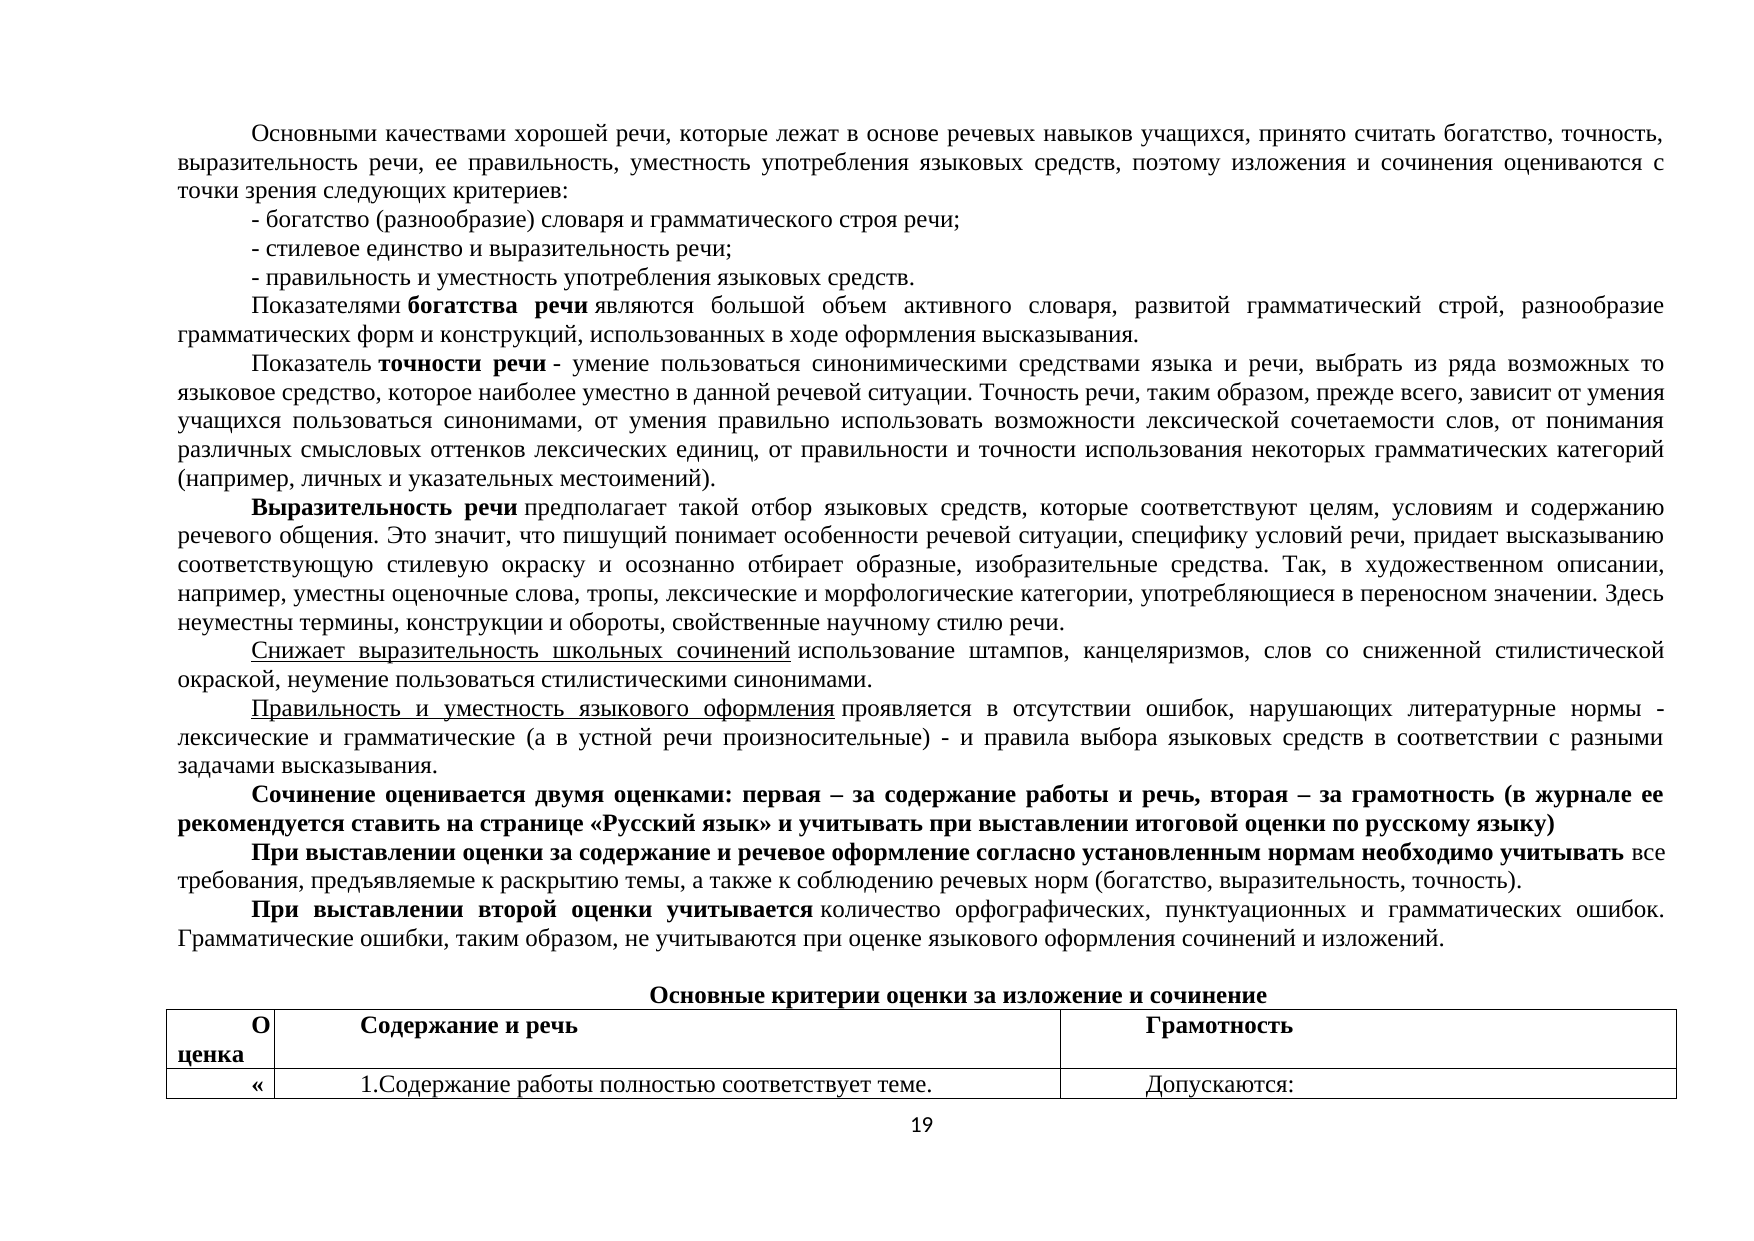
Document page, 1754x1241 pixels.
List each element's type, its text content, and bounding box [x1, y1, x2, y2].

text Показатель точности речи - умение пользоваться синонимическими средствами языка и речи, выбрать из ряда возможных то языковое средство, которое наиболее уместно в данной речевой ситуации. Точность речи, таким образом, прежде всего, зависит от умения учащихся пользоваться синонимами, от умения правильно использовать возможности лексической сочетаемости слов, от понимания различных смысловых оттенков лексических единиц, от правильности и точности использования некоторых грамматических категорий (например, личных и указательных местоимений). [177, 348, 1665, 492]
text Сочинение оценивается двумя оценками: первая – за содержание работы и речь, вторая – за грамотность (в журнале ее рекомендуется ставить на странице «Русский язык» и учитывать при выставлении итоговой оценки по русскому языку) [177, 779, 1665, 837]
text Показателями богатства речи являются большой объем активного словаря, развитой грамматический строй, разнообразие грамматических форм и конструкций, использованных в ходе оформления высказывания. [177, 291, 1665, 348]
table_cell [1061, 1069, 1676, 1098]
text Правильность и уместность языкового оформления проявляется в отсутствии ошибок, нарушающих литературные нормы - лексические и грамматические (а в устной речи произносительные) - и правила выбора языковых средств в соответствии с разными задачами высказывания. [177, 693, 1665, 779]
text При выставлении оценки за содержание и речевое оформление согласно установленным нормам необходимо учитывать все требования, предъявляемые к раскрытию темы, а также к соблюдению речевых норм (богатство, выразительность, точность). [177, 837, 1665, 894]
text Основные критерии оценки за изложение и сочинение [177, 981, 1665, 1009]
text Снижает выразительность школьных сочинений использование штампов, канцеляризмов, слов со сниженной стилистической окраской, неумение пользоваться стилистическими синонимами. [177, 636, 1665, 693]
table_header Содержание и речь [275, 1010, 1060, 1068]
table_header Грамотность [1061, 1010, 1676, 1068]
text - богатство (разнообразие) словаря и грамматического строя речи; [177, 204, 1665, 233]
text - правильность и уместность употребления языковых средств. [177, 262, 1665, 291]
table_cell «5» [167, 1069, 274, 1098]
text При выставлении второй оценки учитывается количество орфографических, пунктуационных и грамматических ошибок. Грамматические ошибки, таким образом, не учитываются при оценке языкового оформления сочинений и изложений. [177, 894, 1665, 952]
text Основными качествами хорошей речи, которые лежат в основе речевых навыков учащихся, принято считать богатство, точность, выразительность речи, ее правильность, уместность употребления языковых средств, поэтому изложения и сочинения оцениваются с точки зрения следующих критериев: [177, 118, 1665, 204]
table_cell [275, 1069, 1060, 1098]
text - стилевое единство и выразительность речи; [177, 233, 1665, 262]
table_header Оценка [167, 1010, 274, 1068]
text Выразительность речи предполагает такой отбор языковых средств, которые соответствуют целям, условиям и содержанию речевого общения. Это значит, что пишущий понимает особенности речевой ситуации, специфику условий речи, придает высказыванию соответствующую стилевую окраску и осознанно отбирает образные, изобразительные средства. Так, в художественном описании, например, уместны оценочные слова, тропы, лексические и морфологические категории, употребляющиеся в переносном значении. Здесь неуместны термины, конструкции и обороты, свойственные научному стилю речи. [177, 492, 1665, 636]
